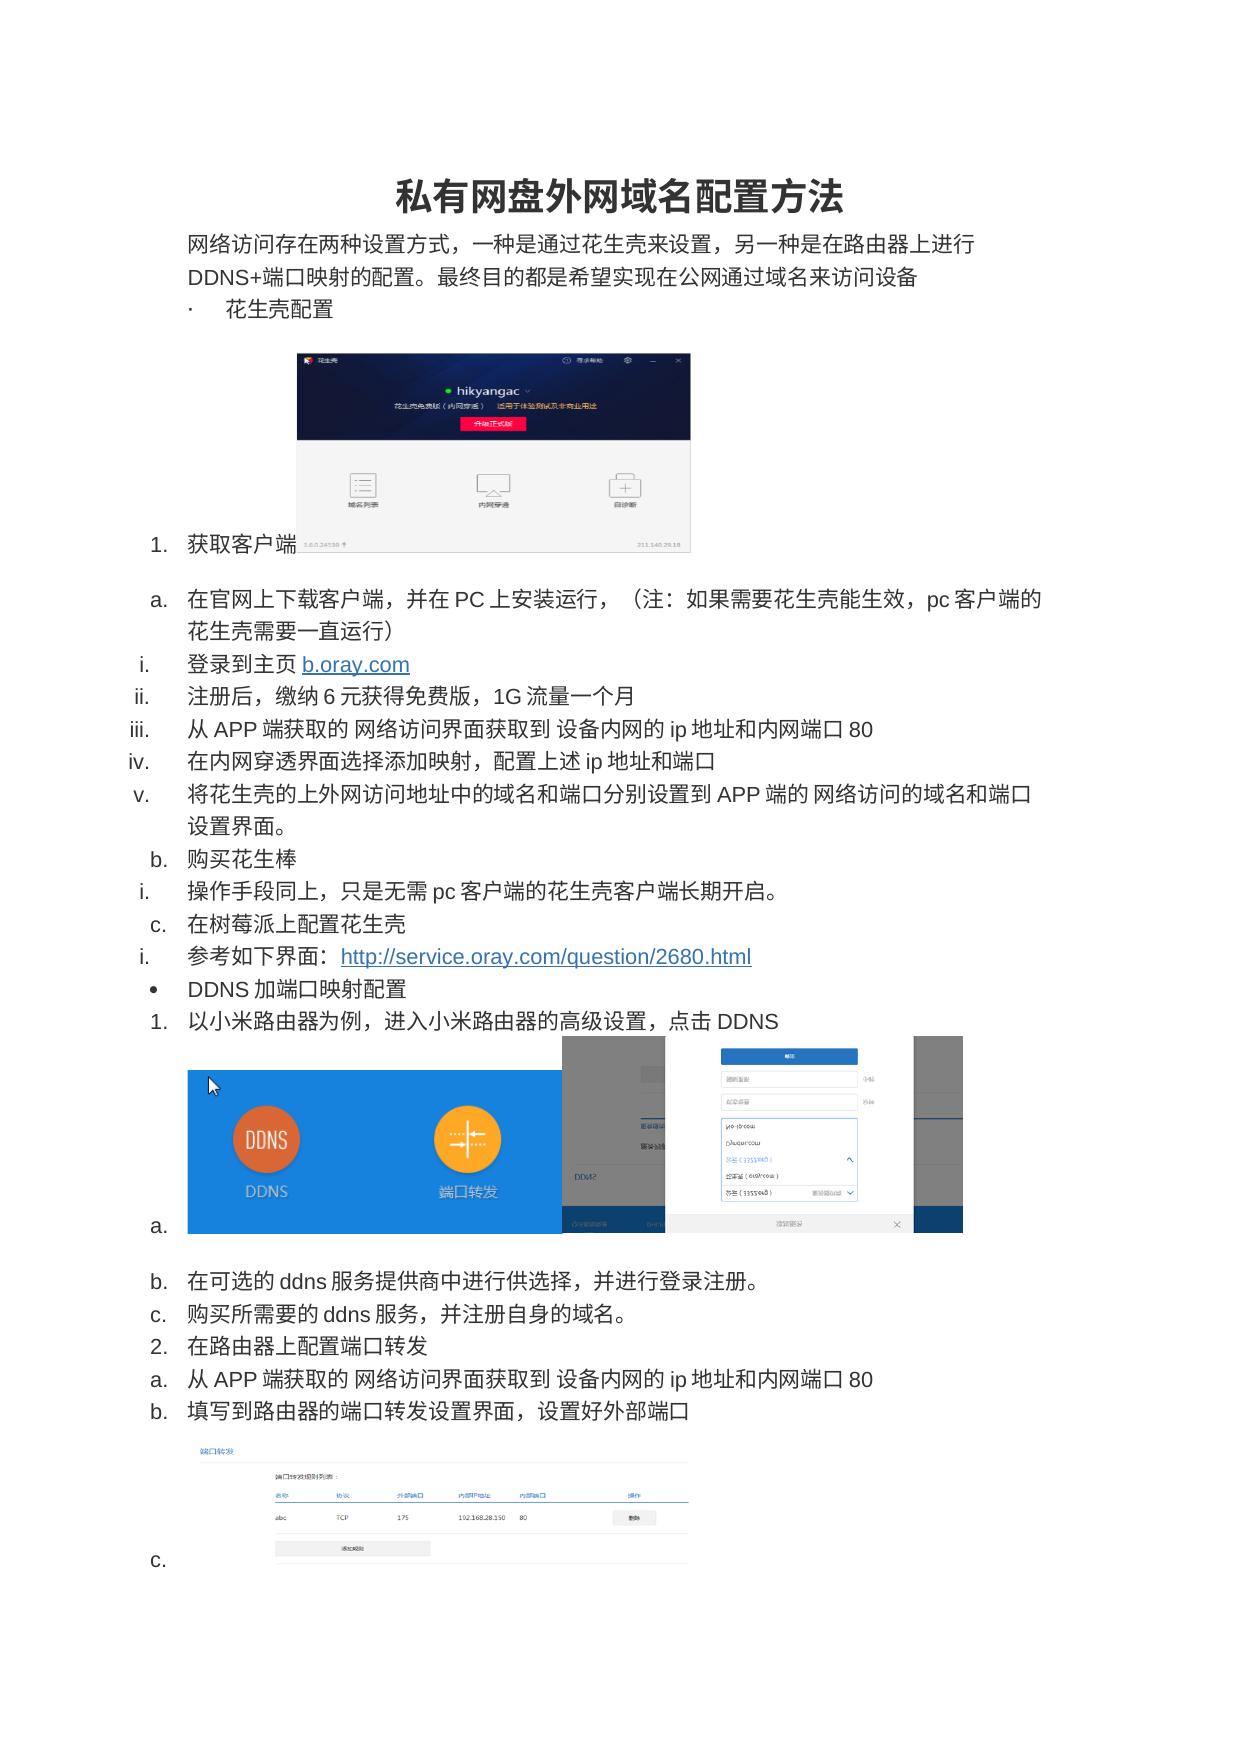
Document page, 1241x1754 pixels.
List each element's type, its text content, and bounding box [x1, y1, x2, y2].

text 网络访问存在两种设置方式，一种是通过花生壳来设置，另一种是在路由器上进行DDNS+端口映射的配置。最终目的都是希望实现在公网通过域名来访问设备 [187, 227, 1053, 292]
picture [187, 1426, 698, 1568]
list 在内网穿透界面选择添加映射，配置上述ip地址和端口 [150, 744, 1053, 776]
list 将花生壳的上外网访问地址中的域名和端口分别设置到APP端的 网络访问的域名和端口设置界面。 [150, 776, 1053, 841]
list 登录到主页 b.oray.com [150, 646, 1053, 679]
list 在路由器上配置端口转发 [150, 1329, 1053, 1361]
list 在官网上下载客户端，并在PC上安装运行，（注：如果需要花生壳能生效，pc客户端的花生壳需要一直运行） [150, 581, 1053, 646]
picture [296, 353, 691, 553]
list 购买花生棒 [150, 841, 1053, 874]
list 以小米路由器为例，进入小米路由器的高级设置，点击DDNS [150, 1004, 1053, 1036]
picture [187, 1036, 963, 1234]
list 从APP端获取的 网络访问界面获取到 设备内网的ip地址和内网端口80 [150, 711, 1053, 744]
list 在可选的ddns服务提供商中进行供选择，并进行登录注册。 [150, 1264, 1053, 1296]
list 花生壳配置 [187, 292, 1053, 324]
list 注册后，缴纳6元获得免费版，1G流量一个月 [150, 679, 1053, 711]
list 在树莓派上配置花生壳 [150, 906, 1053, 939]
list 填写到路由器的端口转发设置界面，设置好外部端口 [150, 1394, 1053, 1426]
list 购买所需要的ddns服务，并注册自身的域名。 [150, 1296, 1053, 1329]
text 私有网盘外网域名配置方法 [187, 162, 1053, 227]
list 参考如下界面：http://service.oray.com/question/2680.html [150, 939, 1053, 971]
list 操作手段同上，只是无需pc客户端的花生壳客户端长期开启。 [150, 874, 1053, 906]
list DDNS加端口映射配置 [150, 971, 1053, 1004]
list 从APP端获取的 网络访问界面获取到 设备内网的ip地址和内网端口80 [150, 1361, 1053, 1394]
